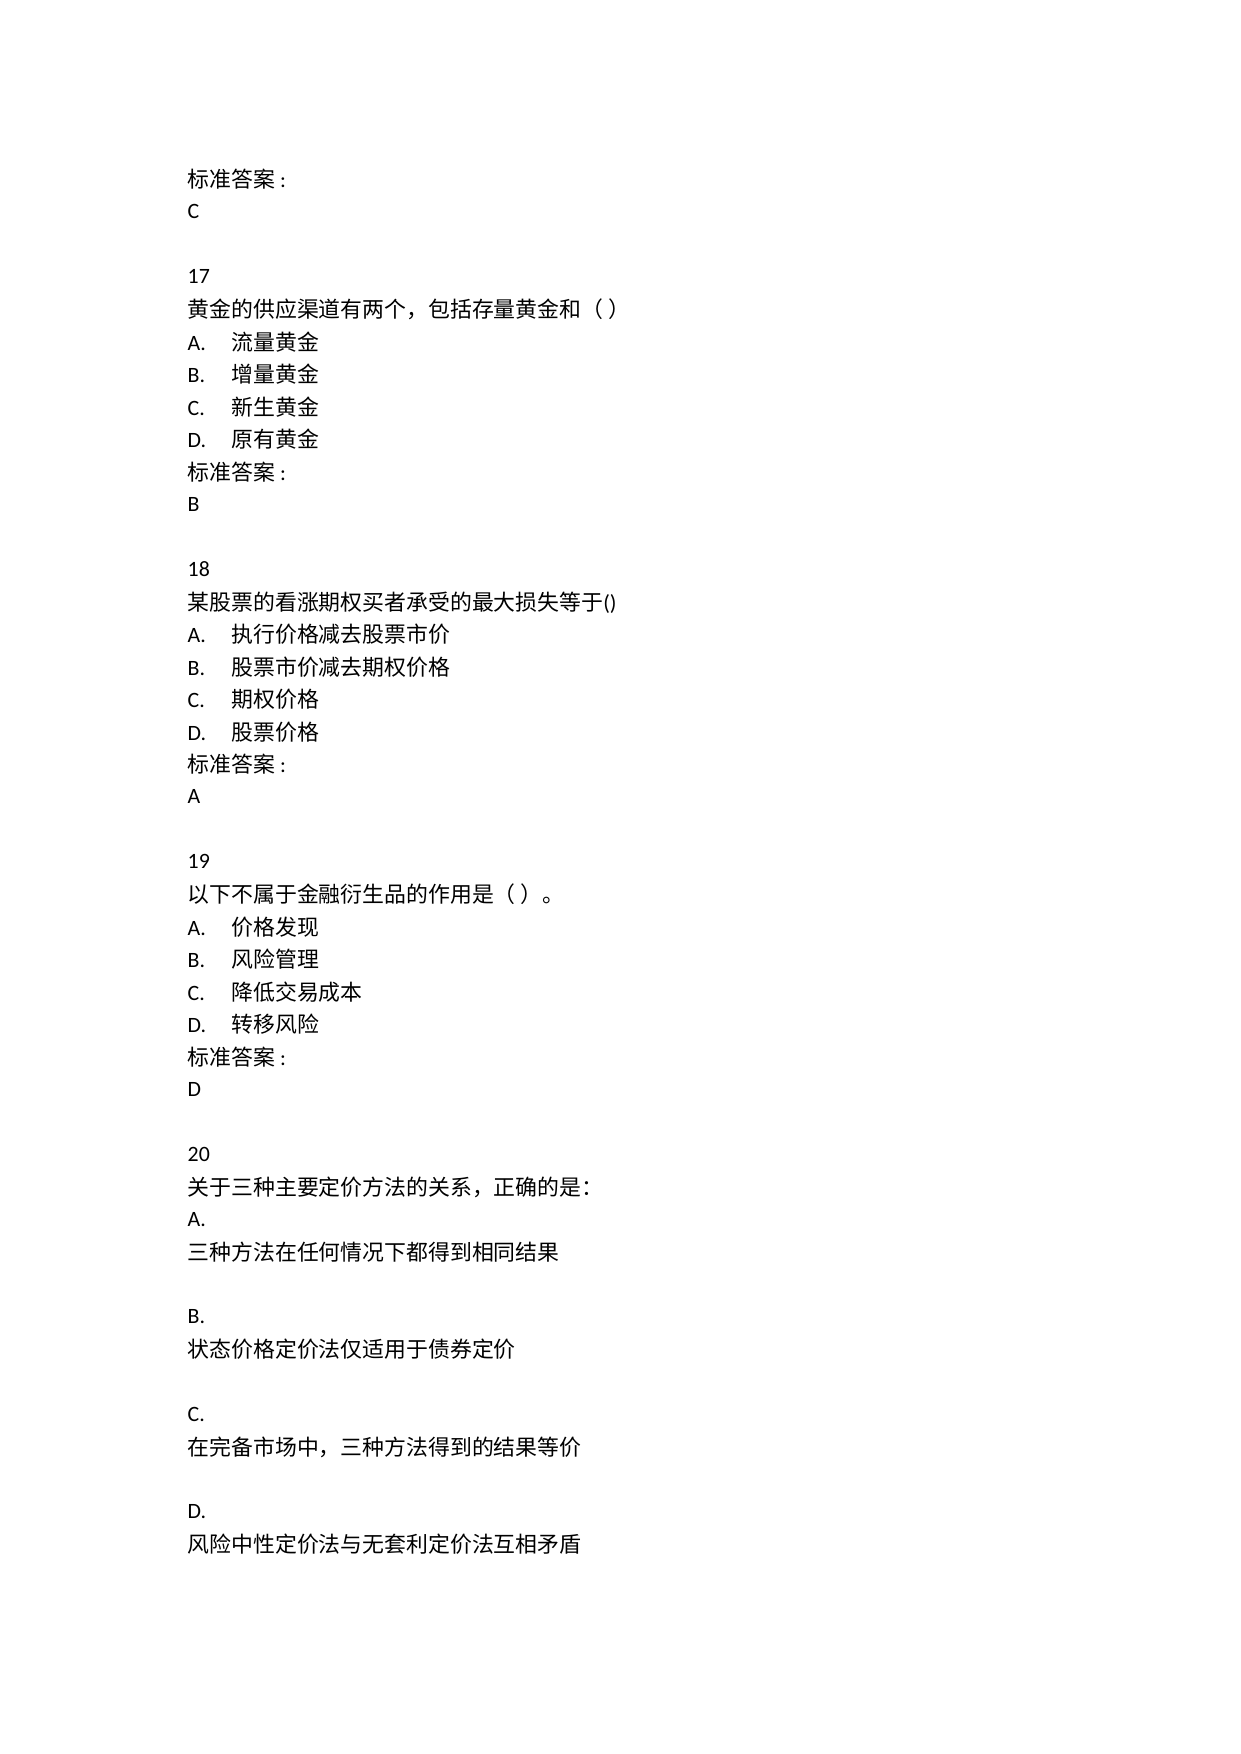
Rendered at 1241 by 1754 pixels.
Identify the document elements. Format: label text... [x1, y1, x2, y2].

text D. [187, 1494, 1053, 1527]
text D. 转移风险 [187, 1007, 1053, 1039]
text C. 期权价格 [187, 682, 1053, 714]
text B. 增量黄金 [187, 357, 1053, 389]
text 三种方法在任何情况下都得到相同结果 [187, 1234, 1053, 1267]
text 17 [187, 259, 1053, 292]
text 18 [187, 552, 1053, 584]
text 20 [187, 1137, 1053, 1169]
text 某股票的看涨期权买者承受的最大损失等于() [187, 584, 1053, 617]
text 关于三种主要定价方法的关系，正确的是： [187, 1169, 1053, 1202]
text A. 执行价格减去股票市价 [187, 617, 1053, 649]
text 黄金的供应渠道有两个，包括存量黄金和（ ） [187, 292, 1053, 324]
text C [187, 194, 1053, 227]
text A [187, 779, 1053, 812]
text 标准答案 : [187, 747, 1053, 779]
text 标准答案 : [187, 1039, 1053, 1072]
text D [187, 1072, 1053, 1104]
text A. [187, 1202, 1053, 1234]
text A. 流量黄金 [187, 324, 1053, 357]
text D. 原有黄金 [187, 422, 1053, 454]
text B. 风险管理 [187, 942, 1053, 974]
text 19 [187, 844, 1053, 877]
text C. [187, 1397, 1053, 1429]
text B. 股票市价减去期权价格 [187, 649, 1053, 682]
text 标准答案 : [187, 162, 1053, 194]
text 在完备市场中，三种方法得到的结果等价 [187, 1429, 1053, 1462]
text C. 新生黄金 [187, 389, 1053, 422]
text 以下不属于金融衍生品的作用是（ ）。 [187, 877, 1053, 909]
text B [187, 487, 1053, 519]
text 状态价格定价法仅适用于债券定价 [187, 1332, 1053, 1364]
text 风险中性定价法与无套利定价法互相矛盾 [187, 1527, 1053, 1559]
text C. 降低交易成本 [187, 974, 1053, 1007]
text D. 股票价格 [187, 714, 1053, 747]
text A. 价格发现 [187, 909, 1053, 942]
text B. [187, 1299, 1053, 1332]
text 标准答案 : [187, 454, 1053, 487]
